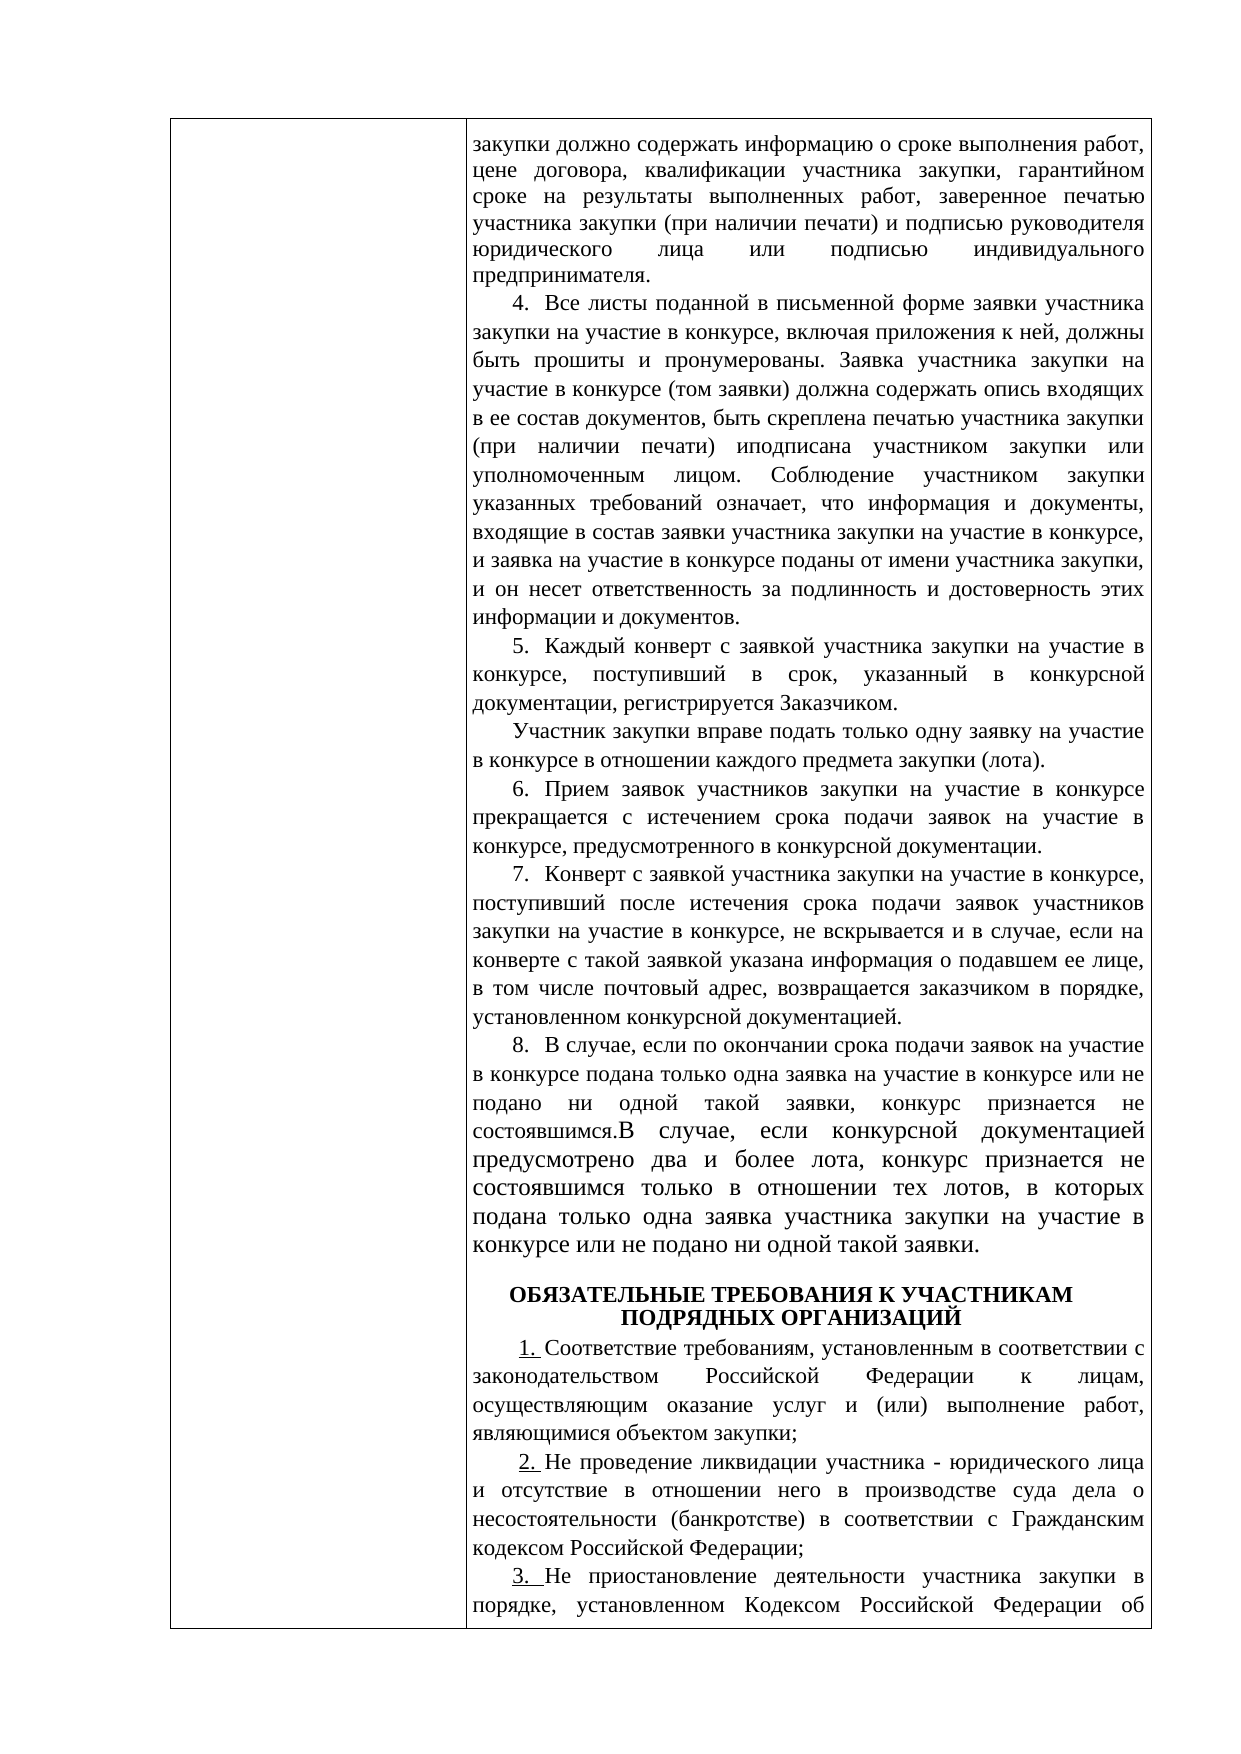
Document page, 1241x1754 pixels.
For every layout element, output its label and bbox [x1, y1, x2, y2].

table_cell [171, 119, 466, 1628]
table_cell [467, 119, 1151, 1628]
